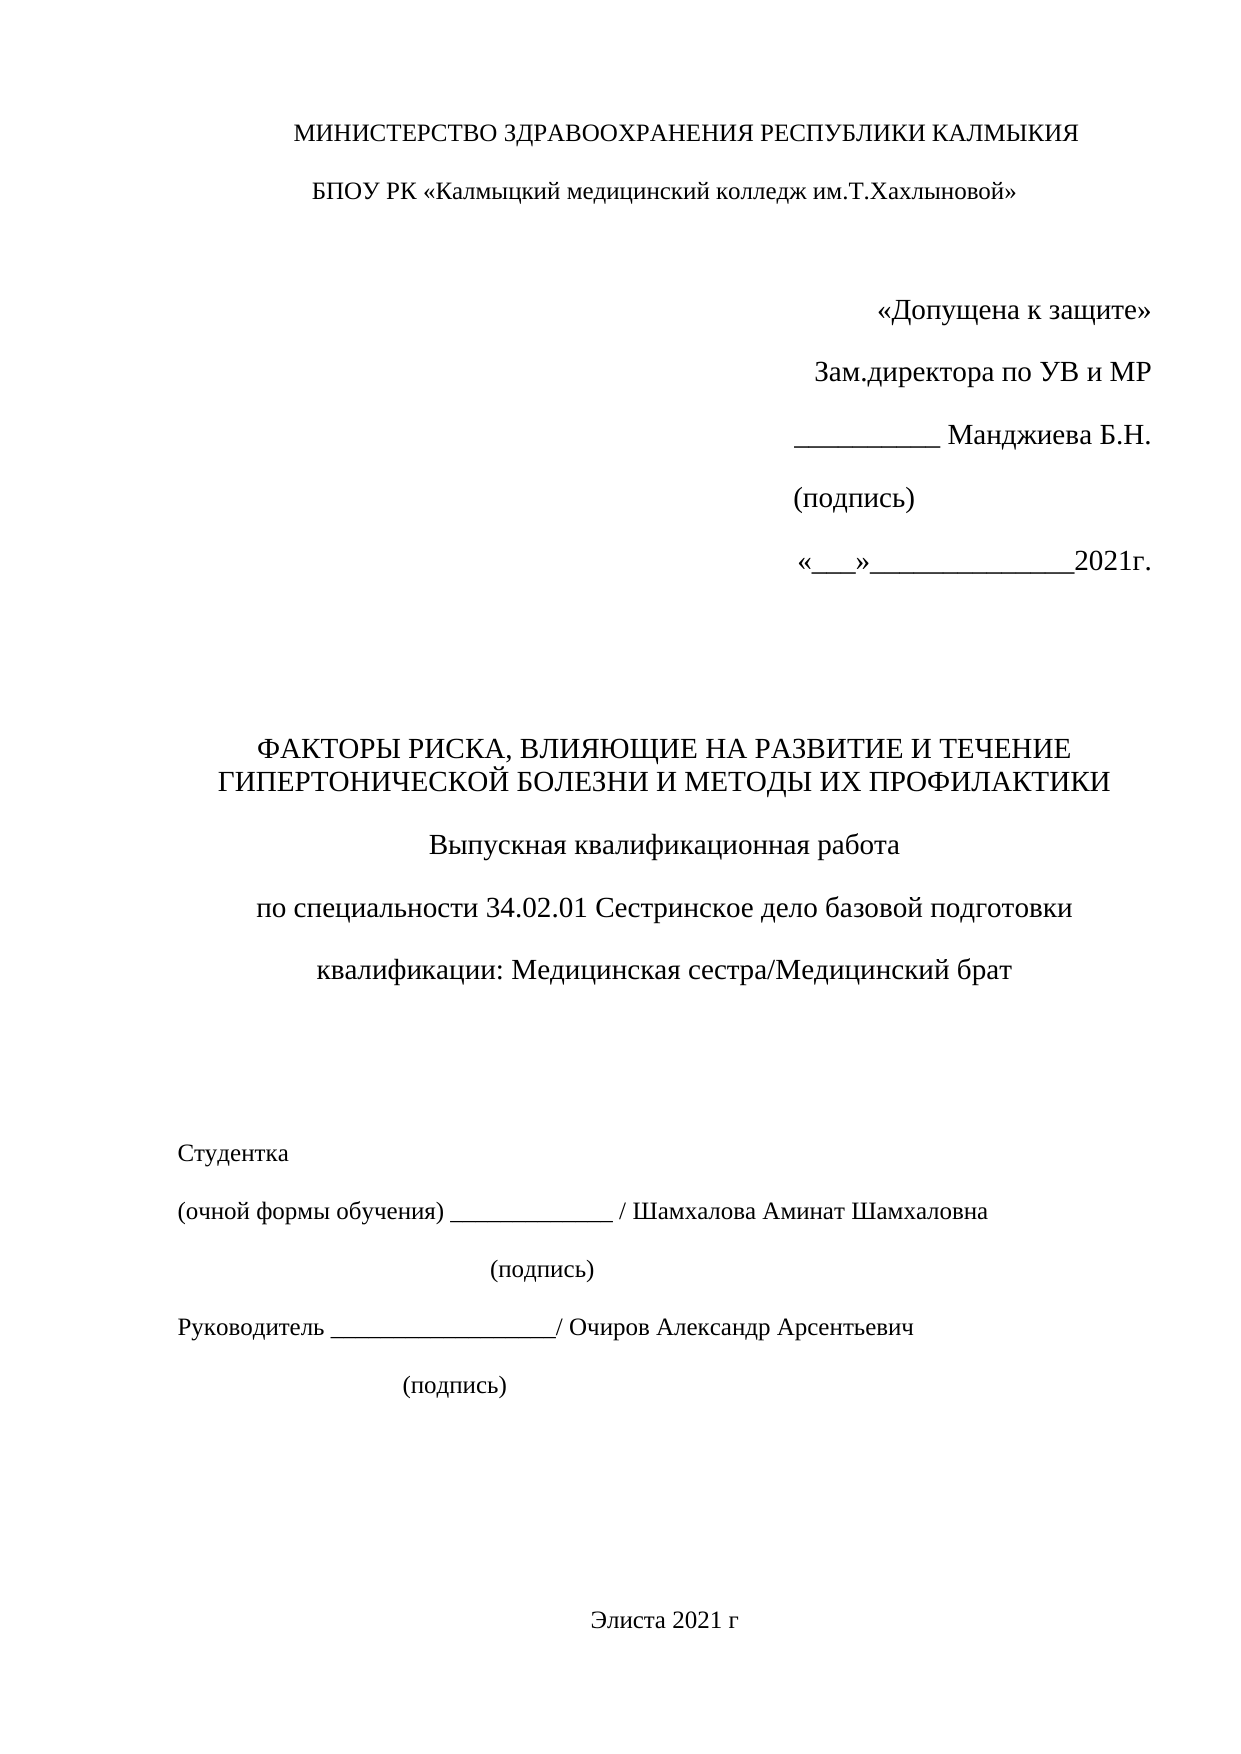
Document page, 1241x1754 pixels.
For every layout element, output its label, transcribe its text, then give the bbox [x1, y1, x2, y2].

text Выпускная квалификационная работа [177, 827, 1152, 861]
text ФАКТОРЫ РИСКА, ВЛИЯЮЩИЕ НА РАЗВИТИЕ И ТЕЧЕНИЕ ГИПЕРТОНИЧЕСКОЙ БОЛЕЗНИ И МЕТОДЫ ИХ ПРОФИЛАКТИКИ [177, 731, 1152, 798]
text МИНИСТЕРСТВО ЗДРАВООХРАНЕНИЯ РЕСПУБЛИКИ КАЛМЫКИЯ [177, 118, 1152, 147]
text Элиста 2021 г [177, 1605, 1152, 1634]
text (подпись) [177, 1254, 1152, 1283]
text «Допущена к защите» [177, 292, 1152, 325]
text по специальности 34.02.01 Сестринское дело базовой подготовки [177, 890, 1152, 923]
text (подпись) [177, 1370, 1152, 1399]
text БПОУ РК «Калмыцкий медицинский колледж им.Т.Хахлыновой» [177, 176, 1152, 205]
text __________ Манджиева Б.Н. [177, 417, 1152, 451]
text (очной формы обучения) _____________ / Шамхалова Аминат Шамхаловна [177, 1196, 1152, 1225]
text Зам.директора по УВ и МР [177, 354, 1152, 388]
text «___»______________2021г. [177, 543, 1152, 576]
text Руководитель __________________/ Очиров Александр Арсентьевич [177, 1312, 1152, 1341]
text квалификации: Медицинская сестра/Медицинский брат [177, 952, 1152, 986]
text (подпись) [177, 480, 1152, 513]
text Студентка [177, 1138, 1152, 1167]
